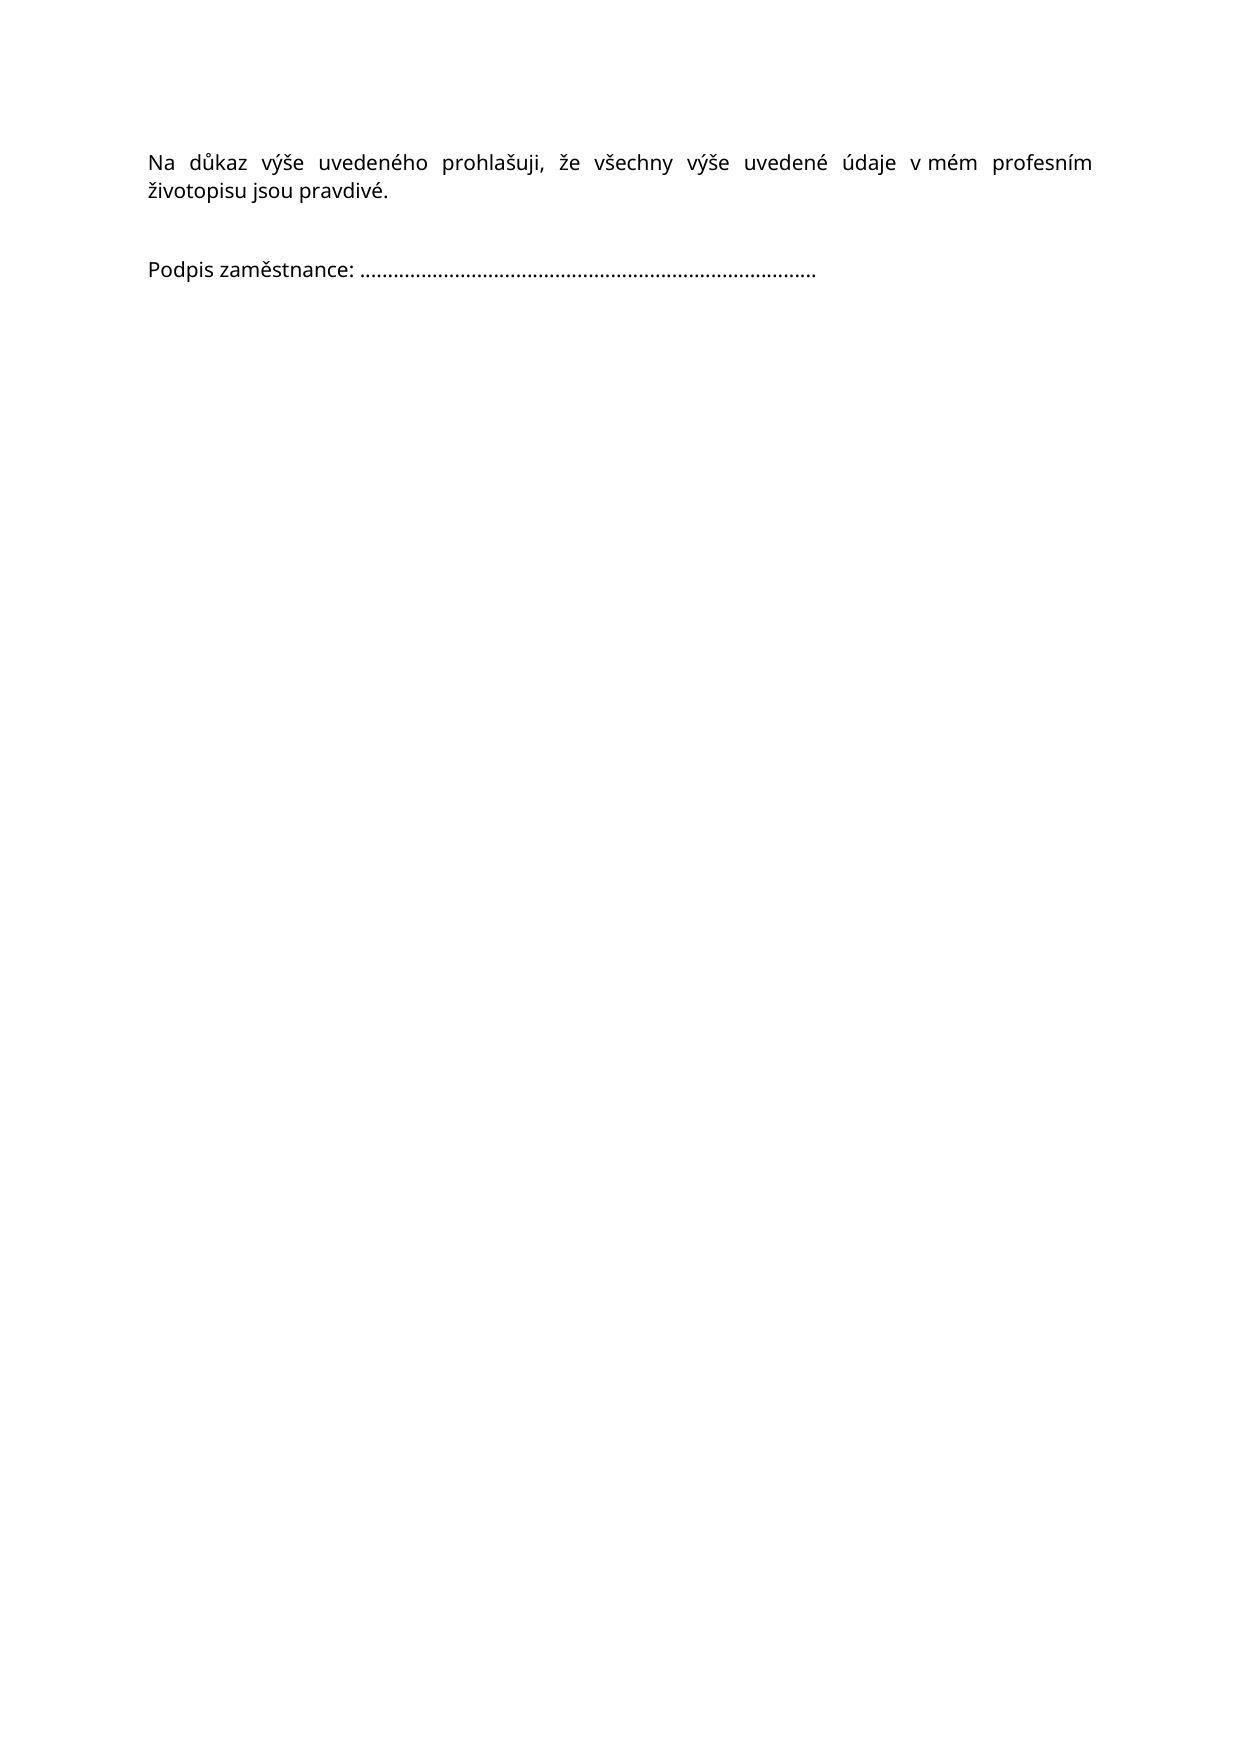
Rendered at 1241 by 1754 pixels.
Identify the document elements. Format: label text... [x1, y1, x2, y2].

text Podpis zaměstnance: .................................................................................. [148, 258, 1093, 283]
text Na důkaz výše uvedeného prohlašuji, že všechny výše uvedené údaje v mém profesním životopisu jsou pravdivé. [148, 148, 1093, 204]
